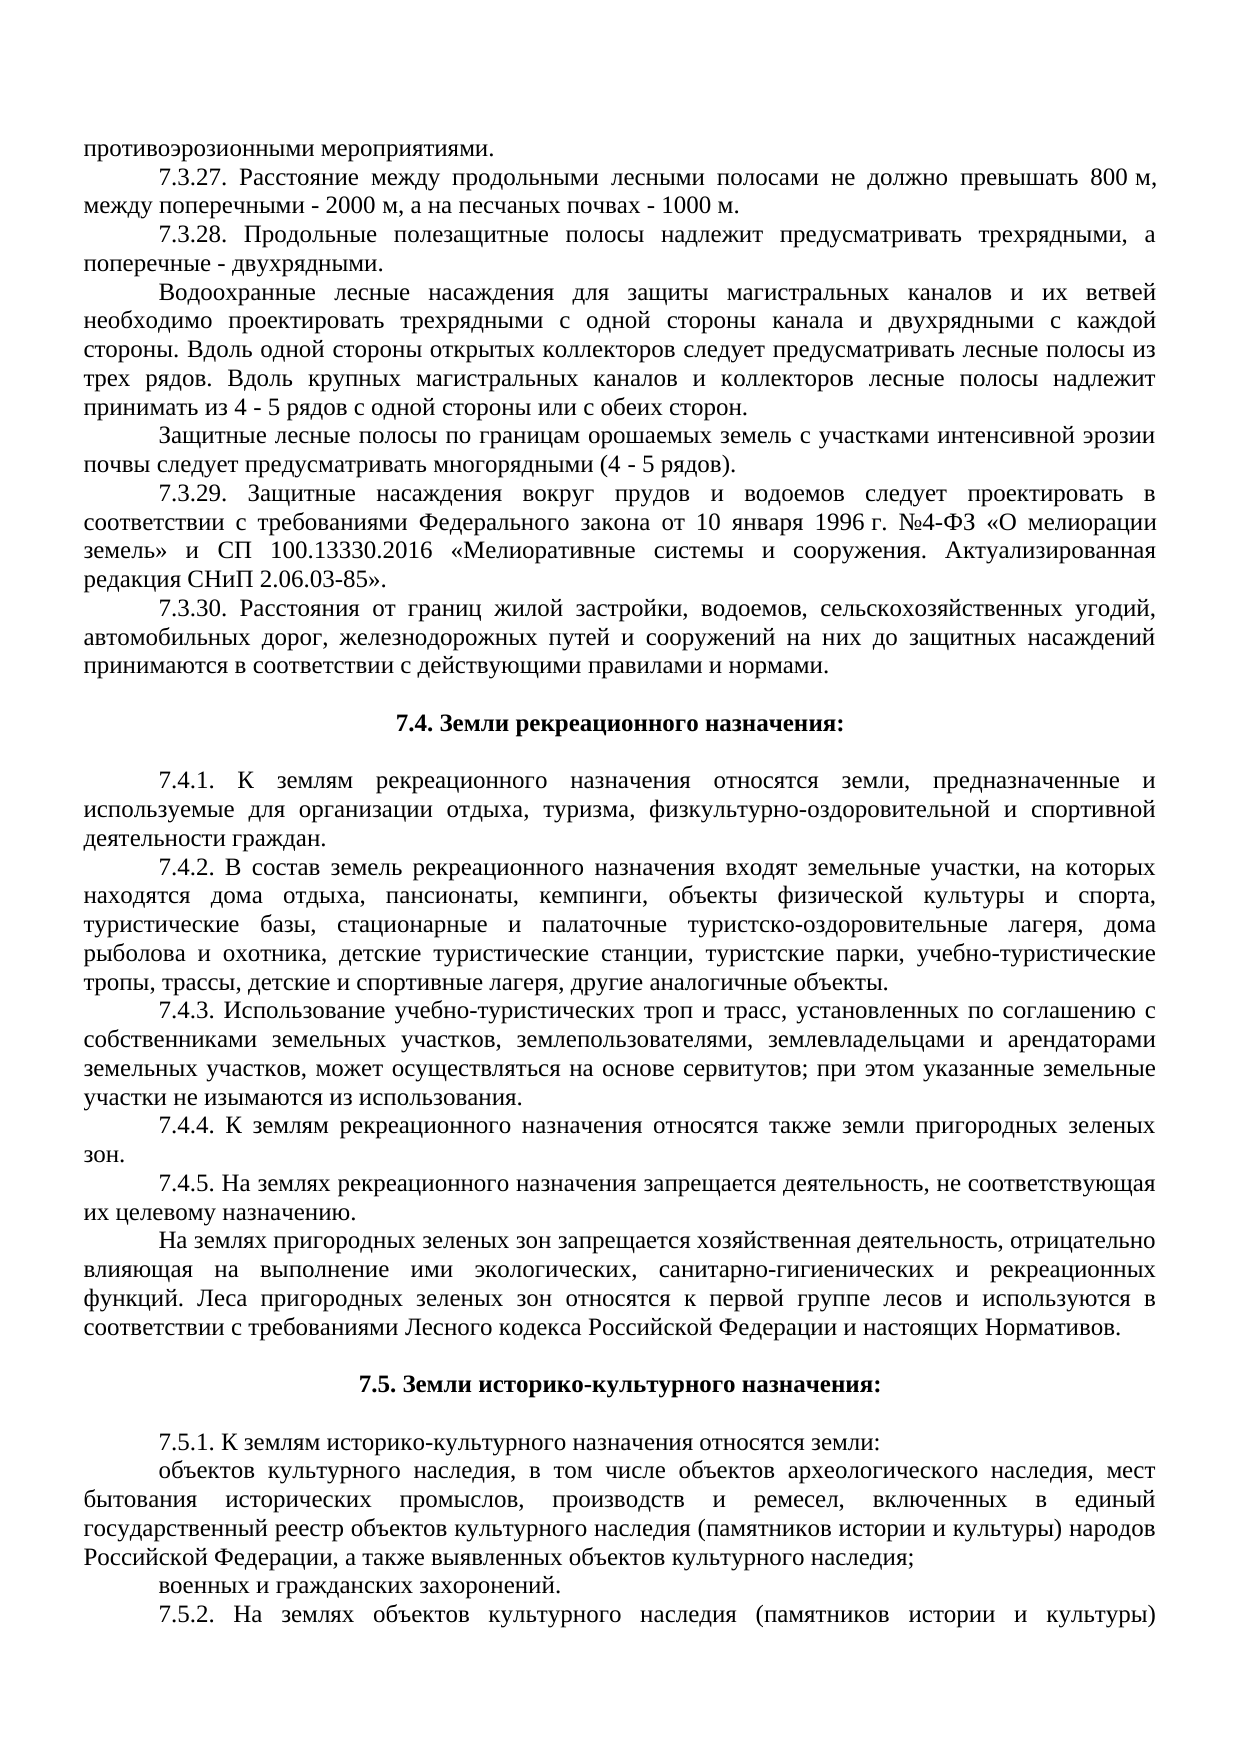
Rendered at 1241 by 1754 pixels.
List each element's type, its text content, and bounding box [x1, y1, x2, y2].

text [83, 1599, 1157, 1628]
text 7.5.1. К землям историко-культурного назначения относятся земли: [83, 1427, 1157, 1455]
text 7.4.3. Использование учебно-туристических троп и трасс, установленных по соглашению с собственниками земельных участков, землепользователями, землевладельцами и арендаторами земельных участков, может осуществляться на основе сервитутов; при этом указанные земельные участки не изымаются из использования. [83, 995, 1157, 1110]
subtitle 7.5. Земли историко-культурного назначения: [83, 1369, 1157, 1398]
text 7.4.4. К землям рекреационного назначения относятся также земли пригородных зеленых зон. [83, 1110, 1157, 1168]
text 7.3.28. Продольные полезащитные полосы надлежит предусматривать трехрядными, а поперечные - двухрядными. [83, 219, 1157, 277]
text На землях пригородных зеленых зон запрещается хозяйственная деятельность, отрицательно влияющая на выполнение ими экологических, санитарно-гигиенических и рекреационных функций. Леса пригородных зеленых зон относятся к первой группе лесов и используются в соответствии с требованиями Лесного кодекса Российской Федерации и настоящих Нормативов. [83, 1225, 1157, 1340]
text Защитные лесные полосы по границам орошаемых земель с участками интенсивной эрозии почвы следует предусматривать многорядными (4 - 5 рядов). [83, 420, 1157, 478]
text 7.3.30. Расстояния от границ жилой застройки, водоемов, сельскохозяйственных угодий, автомобильных дорог, железнодорожных путей и сооружений на них до защитных насаждений принимаются в соответствии с действующими правилами и нормами. [83, 593, 1157, 679]
subtitle 7.4. Земли рекреационного назначения: [83, 708, 1157, 737]
text 7.4.5. На землях рекреационного назначения запрещается деятельность, не соответствующая их целевому назначению. [83, 1168, 1157, 1225]
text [83, 133, 1157, 162]
text 7.3.27. Расстояние между продольными лесными полосами не должно превышать 800 м, между поперечными - 2000 м, а на песчаных почвах - 1000 м. [83, 162, 1157, 219]
text военных и гражданских захоронений. [83, 1570, 1157, 1599]
text объектов культурного наследия, в том числе объектов археологического наследия, мест бытования исторических промыслов, производств и ремесел, включенных в единый государственный реестр объектов культурного наследия (памятников истории и культуры) народов Российской Федерации, а также выявленных объектов культурного наследия; [83, 1455, 1157, 1570]
text 7.4.2. В состав земель рекреационного назначения входят земельные участки, на которых находятся дома отдыха, пансионаты, кемпинги, объекты физической культуры и спорта, туристические базы, стационарные и палаточные туристско-оздоровительные лагеря, дома рыболова и охотника, детские туристические станции, туристские парки, учебно-туристические тропы, трассы, детские и спортивные лагеря, другие аналогичные объекты. [83, 852, 1157, 995]
text Водоохранные лесные насаждения для защиты магистральных каналов и их ветвей необходимо проектировать трехрядными с одной стороны канала и двухрядными с каждой стороны. Вдоль одной стороны открытых коллекторов следует предусматривать лесные полосы из трех рядов. Вдоль крупных магистральных каналов и коллекторов лесные полосы надлежит принимать из 4 - 5 рядов с одной стороны или с обеих сторон. [83, 277, 1157, 420]
text 7.3.29. Защитные насаждения вокруг прудов и водоемов следует проектировать в соответствии с требованиями Федерального закона от 10 января 1996 г. №4-ФЗ «О мелиорации земель» и СП 100.13330.2016 «Мелиоративные системы и сооружения. Актуализированная редакция СНиП 2.06.03-85». [83, 478, 1157, 593]
text 7.4.1. К землям рекреационного назначения относятся земли, предназначенные и используемые для организации отдыха, туризма, физкультурно-оздоровительной и спортивной деятельности граждан. [83, 765, 1157, 852]
